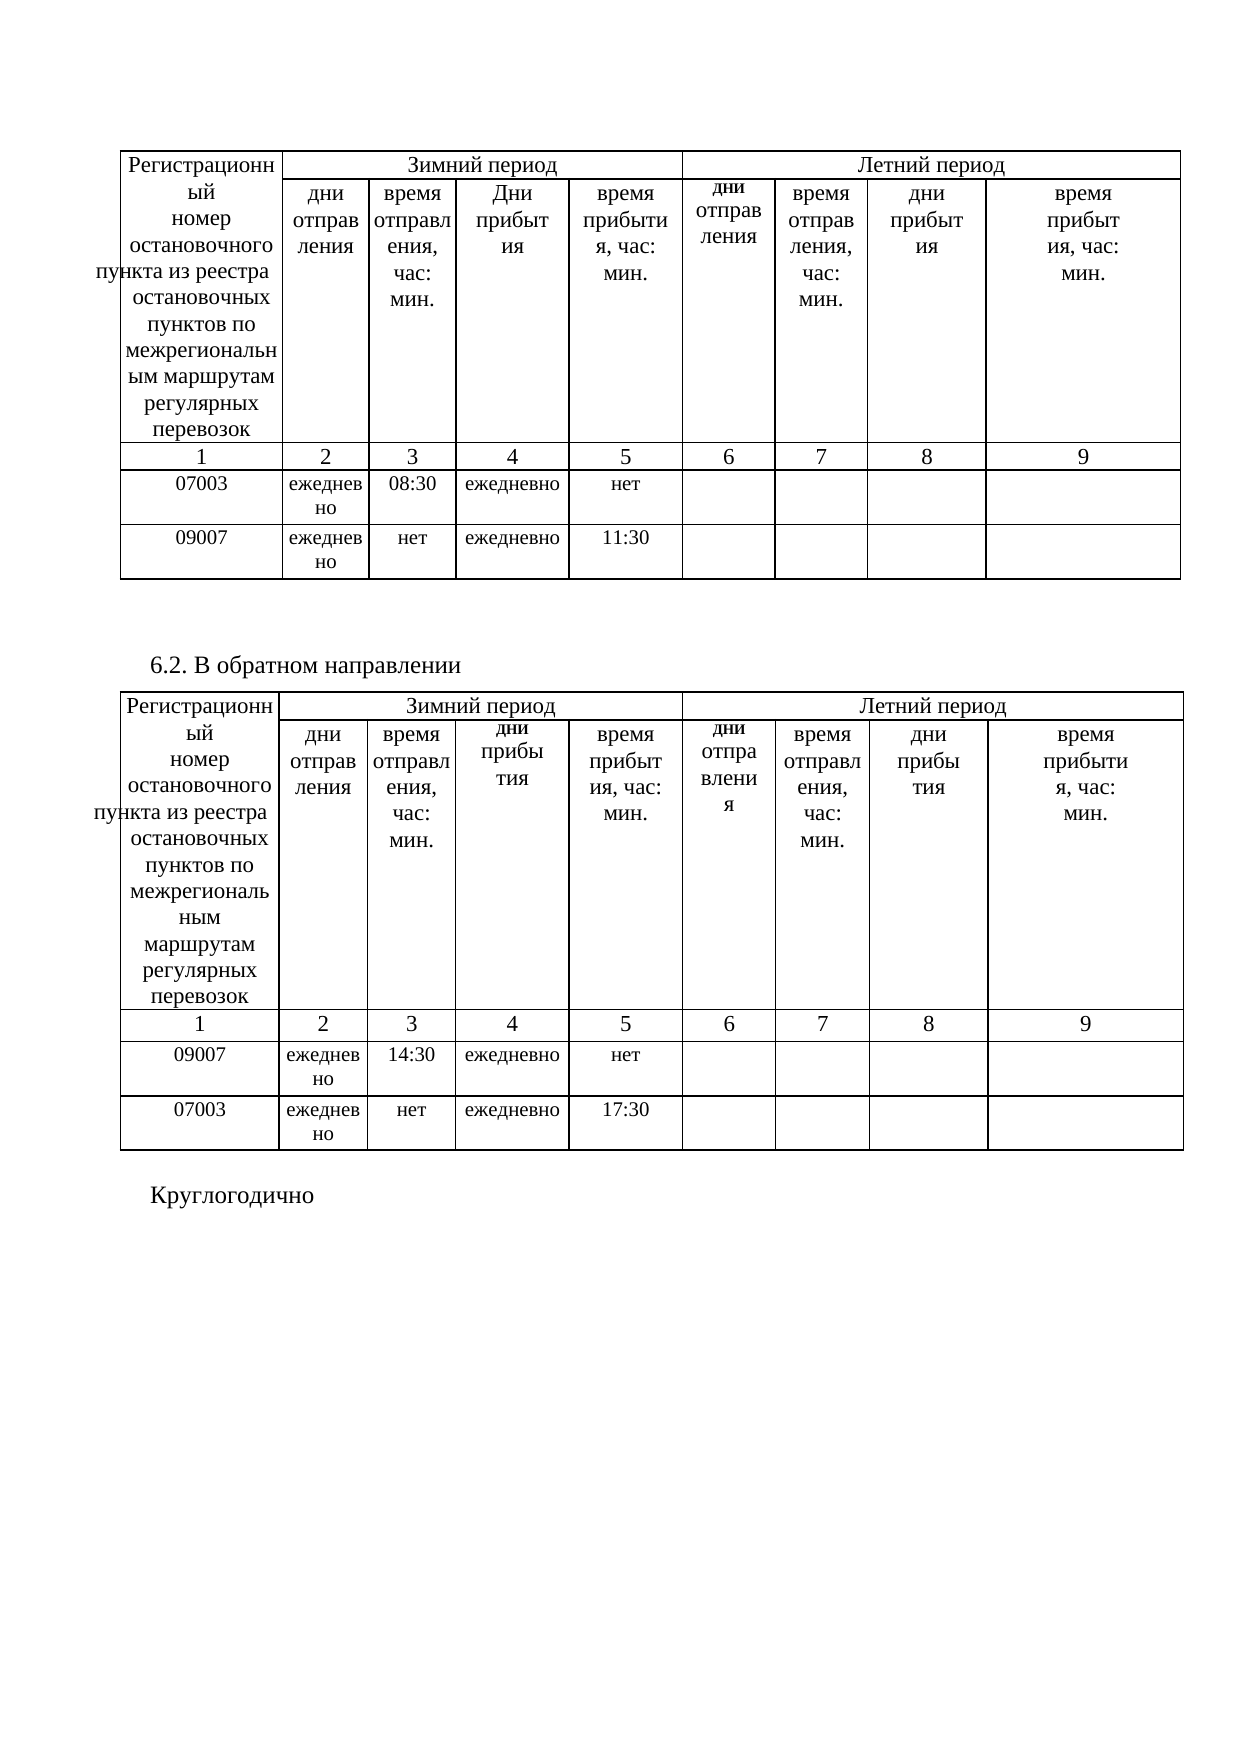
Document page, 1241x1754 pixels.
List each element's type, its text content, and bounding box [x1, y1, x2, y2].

table_header Регистрационный номер остановочного пункта из реестра остановочных пунктов по межрегиональным маршрутам регулярных перевозок [121, 693, 278, 1009]
table_cell 2 [280, 1010, 367, 1041]
table_cell время прибыт ия, час: мин. [987, 180, 1180, 441]
table_cell [776, 1097, 869, 1149]
table_cell ежедневно [456, 1042, 568, 1095]
table_cell [683, 525, 774, 578]
table_cell нет [570, 1042, 682, 1095]
table_cell 9 [987, 443, 1180, 469]
table_cell 8 [868, 443, 985, 469]
table_header Летний период [683, 152, 1180, 178]
table_header Зимний период [280, 693, 682, 719]
table_cell ежедневно [283, 471, 368, 524]
table_cell [776, 471, 867, 524]
table_cell ежедневно [280, 1042, 367, 1095]
table_cell время отправл ения, час: мин. [368, 721, 455, 1009]
table_cell время прибыти я, час: мин. [570, 180, 682, 441]
table_cell нет [368, 1097, 455, 1149]
table_cell 14:30 [368, 1042, 455, 1095]
table_cell время отправл ения, час: мин. [776, 721, 869, 1009]
table_cell 3 [370, 443, 455, 469]
table_cell дни отправ ления [283, 180, 368, 441]
table_cell 07003 [121, 471, 282, 524]
table_cell дни отправ ления [280, 721, 367, 1009]
table_cell [868, 471, 985, 524]
table_cell 2 [283, 443, 368, 469]
table_cell 08:30 [370, 471, 455, 524]
table_cell ежедневно [280, 1097, 367, 1149]
table_cell время отправл ения, час: мин. [370, 180, 455, 441]
table_cell 1 [121, 443, 282, 469]
table_cell 11:30 [570, 525, 682, 578]
table_cell 5 [570, 1010, 682, 1041]
table_cell дни прибыт ия [868, 180, 985, 441]
table_cell [987, 525, 1180, 578]
table_header Летний период [683, 693, 1183, 719]
table_cell 7 [776, 1010, 869, 1041]
table_cell время прибыти я, час: мин. [989, 721, 1183, 1009]
table_cell [776, 525, 867, 578]
table_cell 09007 [121, 525, 282, 578]
table_cell [870, 1097, 987, 1149]
table_cell ежедневно [457, 471, 568, 524]
table_cell время прибыт ия, час: мин. [570, 721, 682, 1009]
table_cell 09007 [121, 1042, 278, 1095]
table_cell 4 [457, 443, 568, 469]
table_cell время отправ ления, час: мин. [776, 180, 867, 441]
table_cell 6 [683, 1010, 775, 1041]
table_header Зимний период [283, 152, 682, 178]
table_cell [868, 525, 985, 578]
table_header Регистрационный номер остановочного пункта из реестра остановочных пунктов по межрегиональным маршрутам регулярных перевозок [121, 152, 282, 441]
table_cell 17:30 [570, 1097, 682, 1149]
table_cell 7 [776, 443, 867, 469]
table_cell 07003 [121, 1097, 278, 1149]
table_cell 6 [683, 443, 774, 469]
table_cell [683, 1042, 775, 1095]
table_cell [987, 471, 1180, 524]
text Круглогодично [150, 1180, 1090, 1208]
table_cell нет [570, 471, 682, 524]
table_cell 3 [368, 1010, 455, 1041]
table_cell нет [370, 525, 455, 578]
table_cell ДНИ прибы тия [456, 721, 568, 1009]
table_cell ДНИ отпра влени я [683, 721, 775, 1009]
table_cell ежедневно [456, 1097, 568, 1149]
table_cell [683, 1097, 775, 1149]
table_cell 9 [989, 1010, 1183, 1041]
table_cell 8 [870, 1010, 987, 1041]
table_cell Дни прибыт ия [457, 180, 568, 441]
table_cell [683, 471, 774, 524]
table_cell [776, 1042, 869, 1095]
table_cell ДНИ отправ ления [683, 180, 774, 441]
table_cell 4 [456, 1010, 568, 1041]
table_cell ежедневно [283, 525, 368, 578]
table_cell дни прибы тия [870, 721, 987, 1009]
table_cell [870, 1042, 987, 1095]
table_cell 5 [570, 443, 682, 469]
table_cell 1 [121, 1010, 278, 1041]
table_cell [989, 1042, 1183, 1095]
text 6.2. В обратном направлении [150, 650, 1090, 678]
table_cell [989, 1097, 1183, 1149]
table_cell ежедневно [457, 525, 568, 578]
